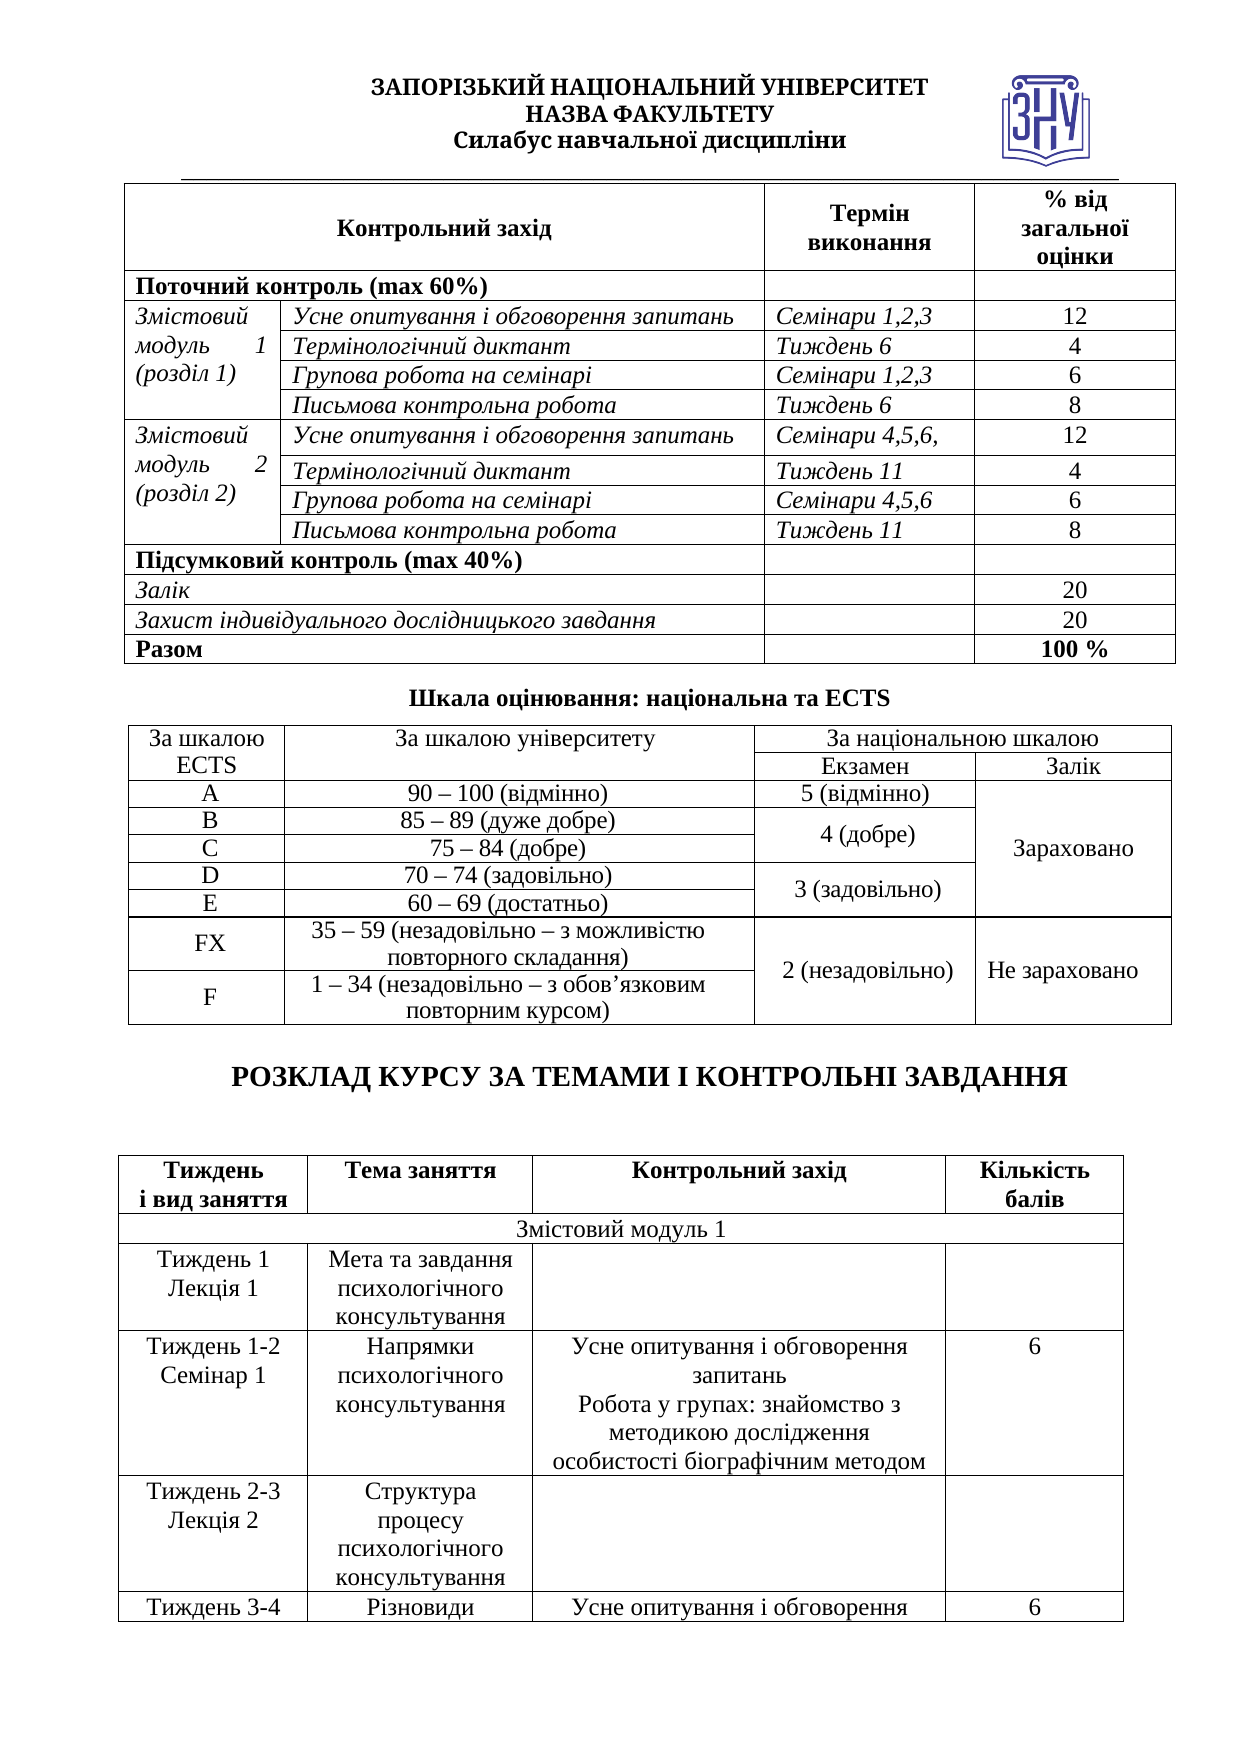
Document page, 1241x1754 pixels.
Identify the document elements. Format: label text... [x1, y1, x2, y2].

table_header За шкалою ECTS [129, 726, 284, 779]
table_cell Разом [125, 635, 764, 663]
table_cell 20 [975, 575, 1175, 604]
table_cell 8 [975, 515, 1175, 544]
table_cell [975, 271, 1175, 300]
table_cell Тиждень 1-2 Семінар 1 [119, 1331, 307, 1475]
table_cell 8 [975, 390, 1175, 419]
table_cell Семінари 4,5,6, [765, 420, 974, 455]
table_cell 1 – 34 (незадовільно – з обов’язковим повторним курсом) [285, 971, 754, 1024]
table_cell [533, 1476, 945, 1591]
table_header Кількість балів [946, 1156, 1123, 1213]
table_cell Термінологічний диктант [281, 456, 764, 484]
table_header Тиждень і вид заняття [119, 1156, 307, 1213]
table_cell Тиждень 6 [765, 390, 974, 419]
table_cell 70 – 74 (задовільно) [285, 863, 754, 889]
table_cell Змістовий модуль 1 [119, 1214, 1123, 1243]
table_cell Різновиди психологічної консультації [308, 1592, 532, 1621]
table_cell Тиждень 1 Лекція 1 [119, 1244, 307, 1330]
table_cell 90 – 100 (відмінно) [285, 781, 754, 807]
text РОЗКЛАД КУРСУ ЗА ТЕМАМИ І КОНТРОЛЬНІ ЗАВДАННЯ [118, 1059, 1181, 1092]
table_cell 4 [975, 331, 1175, 359]
table_header % від загальної оцінки [975, 184, 1175, 270]
table_cell 6 [946, 1592, 1123, 1621]
table_cell Тиждень 3-4 Семінар 2 [119, 1592, 307, 1621]
table_cell Усне опитування і обговорення запитань [281, 301, 764, 330]
table_cell Тиждень 2-3 Лекція 2 [119, 1476, 307, 1591]
table_cell Підсумковий контроль (max 40%) [125, 545, 764, 574]
table_cell B [129, 808, 284, 834]
table_cell Напрямки психологічного консультування [308, 1331, 532, 1475]
table_header За шкалою університету [285, 726, 754, 779]
table_cell Усне опитування і обговорення запитань Робота у групах: знайомство з методикою дослідження особистості біографічним методом [533, 1331, 945, 1475]
table_cell Семінари 4,5,6 [765, 486, 974, 514]
table_cell Захист індивідуального дослідницького завдання [125, 605, 764, 633]
table_cell Письмова контрольна робота [281, 390, 764, 419]
table_cell [765, 545, 974, 574]
table_cell Письмова контрольна робота [281, 515, 764, 544]
table_cell Тиждень 6 [765, 331, 974, 359]
table_cell Змістовий модуль 2 (розділ 2) [125, 420, 280, 544]
table_cell 6 [975, 486, 1175, 514]
table_cell Зараховано [976, 781, 1171, 916]
table_cell Структура процесу психологічного консультування [308, 1476, 532, 1591]
table_cell 35 – 59 (незадовільно – з можливістю повторного складання) [285, 918, 754, 970]
table_cell Змістовий модуль 1 (розділ 1) [125, 301, 280, 419]
table_cell 2 (незадовільно) [755, 918, 975, 1024]
picture [1002, 75, 1090, 167]
table_cell 85 – 89 (дуже добре) [285, 808, 754, 834]
table_cell Групова робота на семінарі [281, 486, 764, 514]
table_cell [765, 605, 974, 633]
table_cell 6 [975, 361, 1175, 389]
table_cell 5 (відмінно) [755, 781, 975, 807]
table_header Контрольний захід [533, 1156, 945, 1213]
table_cell Залік [125, 575, 764, 604]
table_cell Залік [976, 753, 1171, 779]
table_cell [533, 1244, 945, 1330]
table_cell Тиждень 11 [765, 515, 974, 544]
table_cell [765, 575, 974, 604]
table_cell Не зараховано [976, 918, 1171, 1024]
table_cell [765, 635, 974, 663]
table_header Тема заняття [308, 1156, 532, 1213]
table_header За національною шкалою [755, 726, 1171, 752]
table_cell 75 – 84 (добре) [285, 835, 754, 862]
table_cell 12 [975, 301, 1175, 330]
table_cell Поточний контроль (max 60%) [125, 271, 764, 300]
table_cell Мета та завдання психологічного консультування [308, 1244, 532, 1330]
table_cell [975, 545, 1175, 574]
table_cell 4 [975, 456, 1175, 484]
table_cell Семінари 1,2,3 [765, 301, 974, 330]
table_cell 60 – 69 (достатньо) [285, 890, 754, 916]
table_cell 12 [975, 420, 1175, 455]
table_cell 6 [946, 1331, 1123, 1475]
table_cell Тиждень 11 [765, 456, 974, 484]
table_cell A [129, 781, 284, 807]
table_cell FX [129, 918, 284, 970]
table_cell Термінологічний диктант [281, 331, 764, 359]
table_header Контрольний захід [125, 184, 764, 270]
table_cell Семінари 1,2,3 [765, 361, 974, 389]
table_header Термін виконання [765, 184, 974, 270]
text Шкала оцінювання: національна та ECTS [118, 683, 1181, 712]
table_cell Екзамен [755, 753, 975, 779]
table_cell 20 [975, 605, 1175, 633]
table_cell 3 (задовільно) [755, 863, 975, 916]
table_cell C [129, 835, 284, 862]
table_cell D [129, 863, 284, 889]
table_cell Групова робота на семінарі [281, 361, 764, 389]
table_cell F [129, 971, 284, 1024]
table_cell E [129, 890, 284, 916]
table_cell [765, 271, 974, 300]
table_cell [946, 1244, 1123, 1330]
table_cell [946, 1476, 1123, 1591]
table_cell Усне опитування і обговорення запитань [281, 420, 764, 455]
table_cell 4 (добре) [755, 808, 975, 862]
table_cell 100 % [975, 635, 1175, 663]
